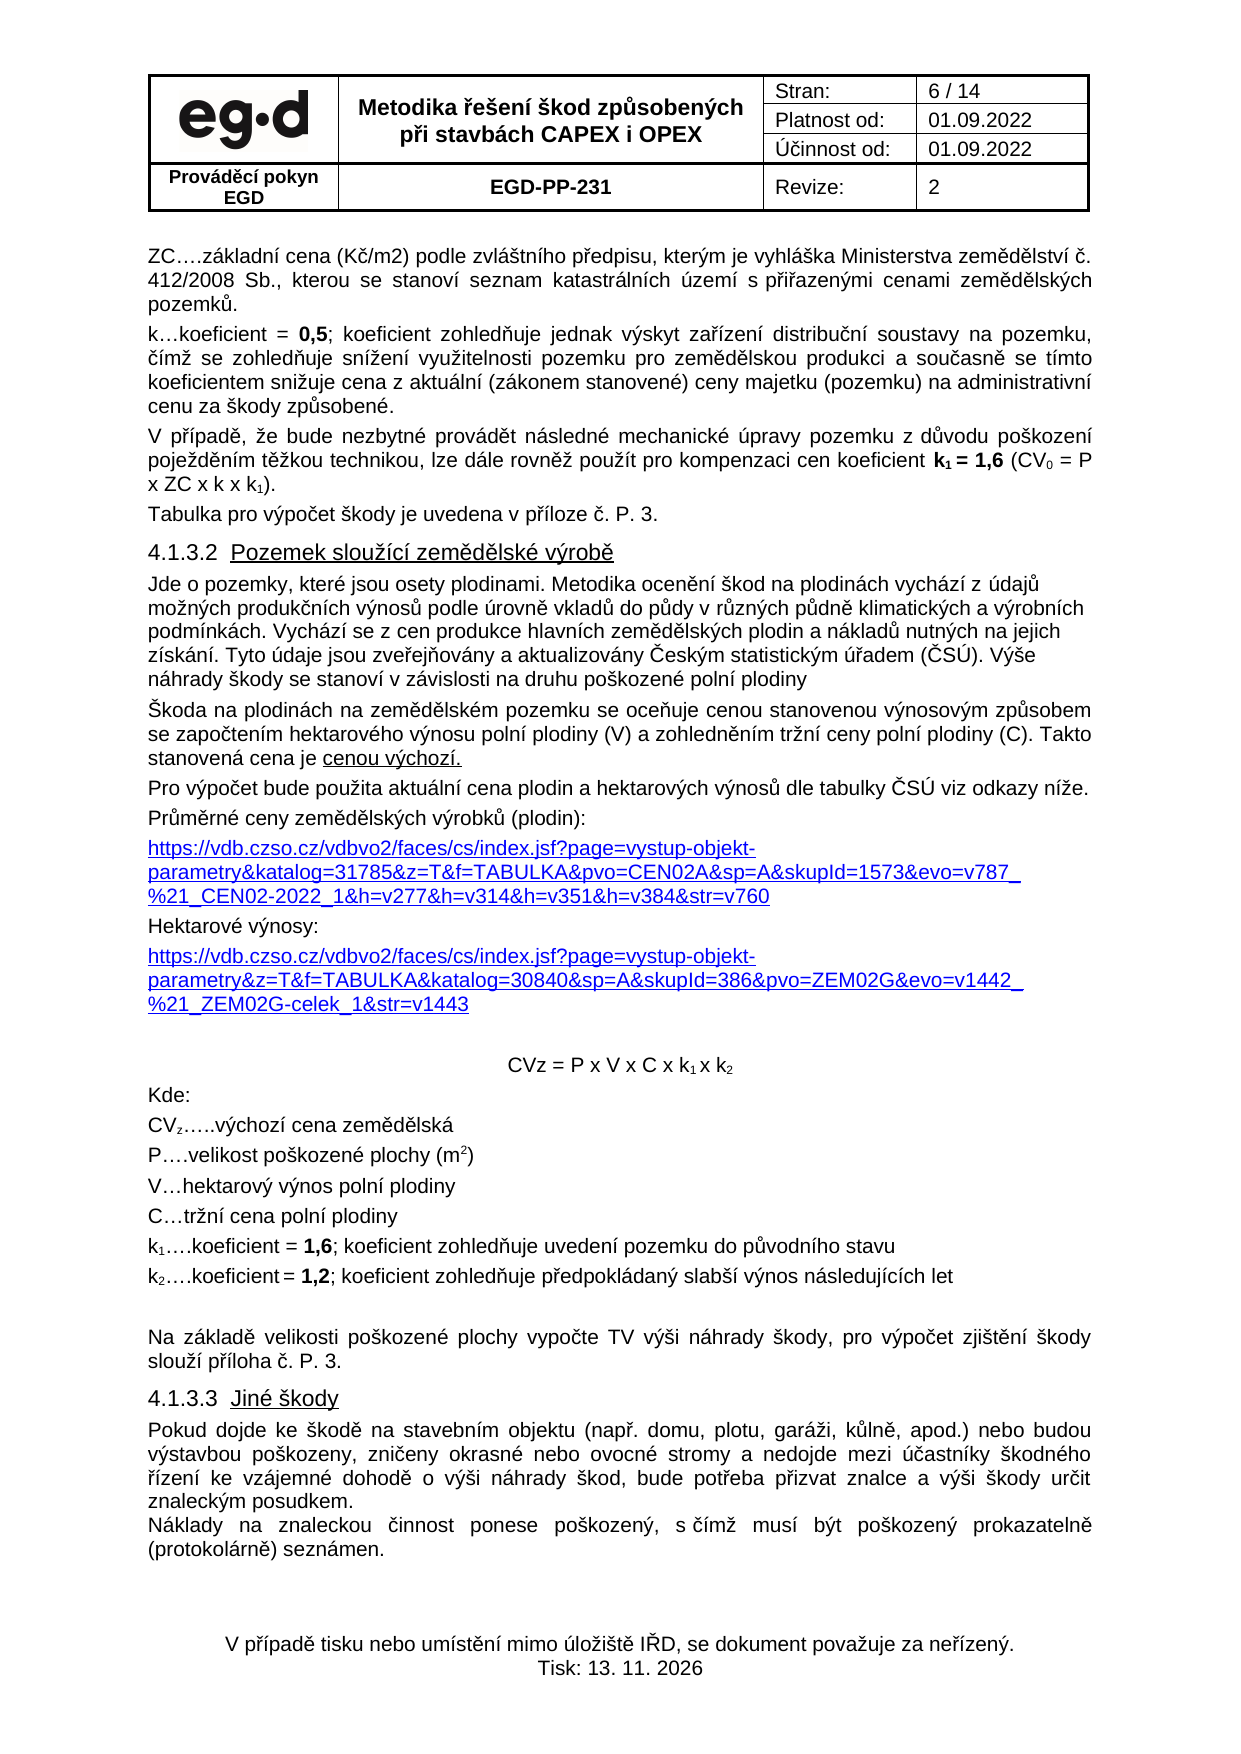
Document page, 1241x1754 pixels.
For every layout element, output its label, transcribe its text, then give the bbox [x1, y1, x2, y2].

subtitle Jiné škody [148, 1385, 1092, 1411]
text CVz = P x V x C x k1 x k2 [148, 1053, 1092, 1077]
subtitle Pozemek sloužící zemědělské výrobě [148, 539, 1092, 565]
text Průměrné ceny zemědělských výrobků (plodin): [148, 806, 1092, 830]
text Tabulka pro výpočet škody je uvedena v příloze č. P. 3. [148, 502, 1092, 526]
text k…koeficient = 0,5; koeficient zohledňuje jednak výskyt zařízení distribuční soustavy na pozemku, čímž se zohledňuje snížení využitelnosti pozemku pro zemědělskou produkci a současně se tímto koeficientem snižuje cena z aktuální (zákonem stanovené) ceny majetku (pozemku) na administrativní cenu za škody způsobené. [148, 322, 1092, 418]
text CVz…..výchozí cena zemědělská [148, 1113, 1092, 1137]
picture [179, 90, 308, 152]
text V případě, že bude nezbytné provádět následné mechanické úpravy pozemku z důvodu poškození poježděním těžkou technikou, lze dále rovněž použít pro kompenzaci cen koeficient k1 = 1,6 (CV0 = P x ZC x k x k1). [148, 424, 1092, 496]
text k2….koeficient = 1,2; koeficient zohledňuje předpokládaný slabší výnos následujících let [148, 1264, 1092, 1288]
text Škoda na plodinách na zemědělském pozemku se oceňuje cenou stanovenou výnosovým způsobem se započtením hektarového výnosu polní plodiny (V) a zohledněním tržní ceny polní plodiny (C). Takto stanovená cena je cenou výchozí. [148, 697, 1092, 769]
text Jde o pozemky, které jsou osety plodinami. Metodika ocenění škod na plodinách vychází z údajů možných produkčních výnosů podle úrovně vkladů do půdy v různých půdně klimatických a výrobních podmínkách. Vychází se z cen produkce hlavních zemědělských plodin a nákladů nutných na jejich získání. Tyto údaje jsou zveřejňovány a aktualizovány Českým statistickým úřadem (ČSÚ). Výše náhrady škody se stanoví v závislosti na druhu poškozené polní plodiny [148, 571, 1092, 691]
text C…tržní cena polní plodiny [148, 1204, 1092, 1228]
text https://vdb.czso.cz/vdbvo2/faces/cs/index.jsf?page=vystup-objekt-parametry&katalog=31785&z=T&f=TABULKA&pvo=CEN02A&sp=A&skupId=1573&evo=v787_%21_CEN02-2022_1&h=v277&h=v314&h=v351&h=v384&str=v760 [148, 836, 1092, 908]
text k1….koeficient = 1,6; koeficient zohledňuje uvedení pozemku do původního stavu [148, 1234, 1092, 1258]
text Hektarové výnosy: [148, 914, 1092, 938]
text P….velikost poškozené plochy (m2) [148, 1143, 1092, 1167]
text Na základě velikosti poškozené plochy vypočte TV výši náhrady škody, pro výpočet zjištění škody slouží příloha č. P. 3. [148, 1324, 1092, 1372]
text Pro výpočet bude použita aktuální cena plodin a hektarových výnosů dle tabulky ČSÚ viz odkazy níže. [148, 776, 1092, 799]
text V…hektarový výnos polní plodiny [148, 1173, 1092, 1197]
text ZC….základní cena (Kč/m2) podle zvláštního předpisu, kterým je vyhláška Ministerstva zemědělství č. 412/2008 Sb., kterou se stanoví seznam katastrálních území s přiřazenými cenami zemědělských pozemků. [148, 244, 1092, 316]
text Pokud dojde ke škodě na stavebním objektu (např. domu, plotu, garáži, kůlně, apod.) nebo budou výstavbou poškozeny, zničeny okrasné nebo ovocné stromy a nedojde mezi účastníky škodného řízení ke vzájemné dohodě o výši náhrady škod, bude potřeba přizvat znalce a výši škody určit znaleckým posudkem. [148, 1417, 1092, 1513]
text Náklady na znaleckou činnost ponese poškozený, s čímž musí být poškozený prokazatelně (protokolárně) seznámen. [148, 1513, 1092, 1561]
text Kde: [148, 1083, 1092, 1107]
text https://vdb.czso.cz/vdbvo2/faces/cs/index.jsf?page=vystup-objekt-parametry&z=T&f=TABULKA&katalog=30840&sp=A&skupId=386&pvo=ZEM02G&evo=v1442_%21_ZEM02G-celek_1&str=v1443 [148, 944, 1092, 1016]
